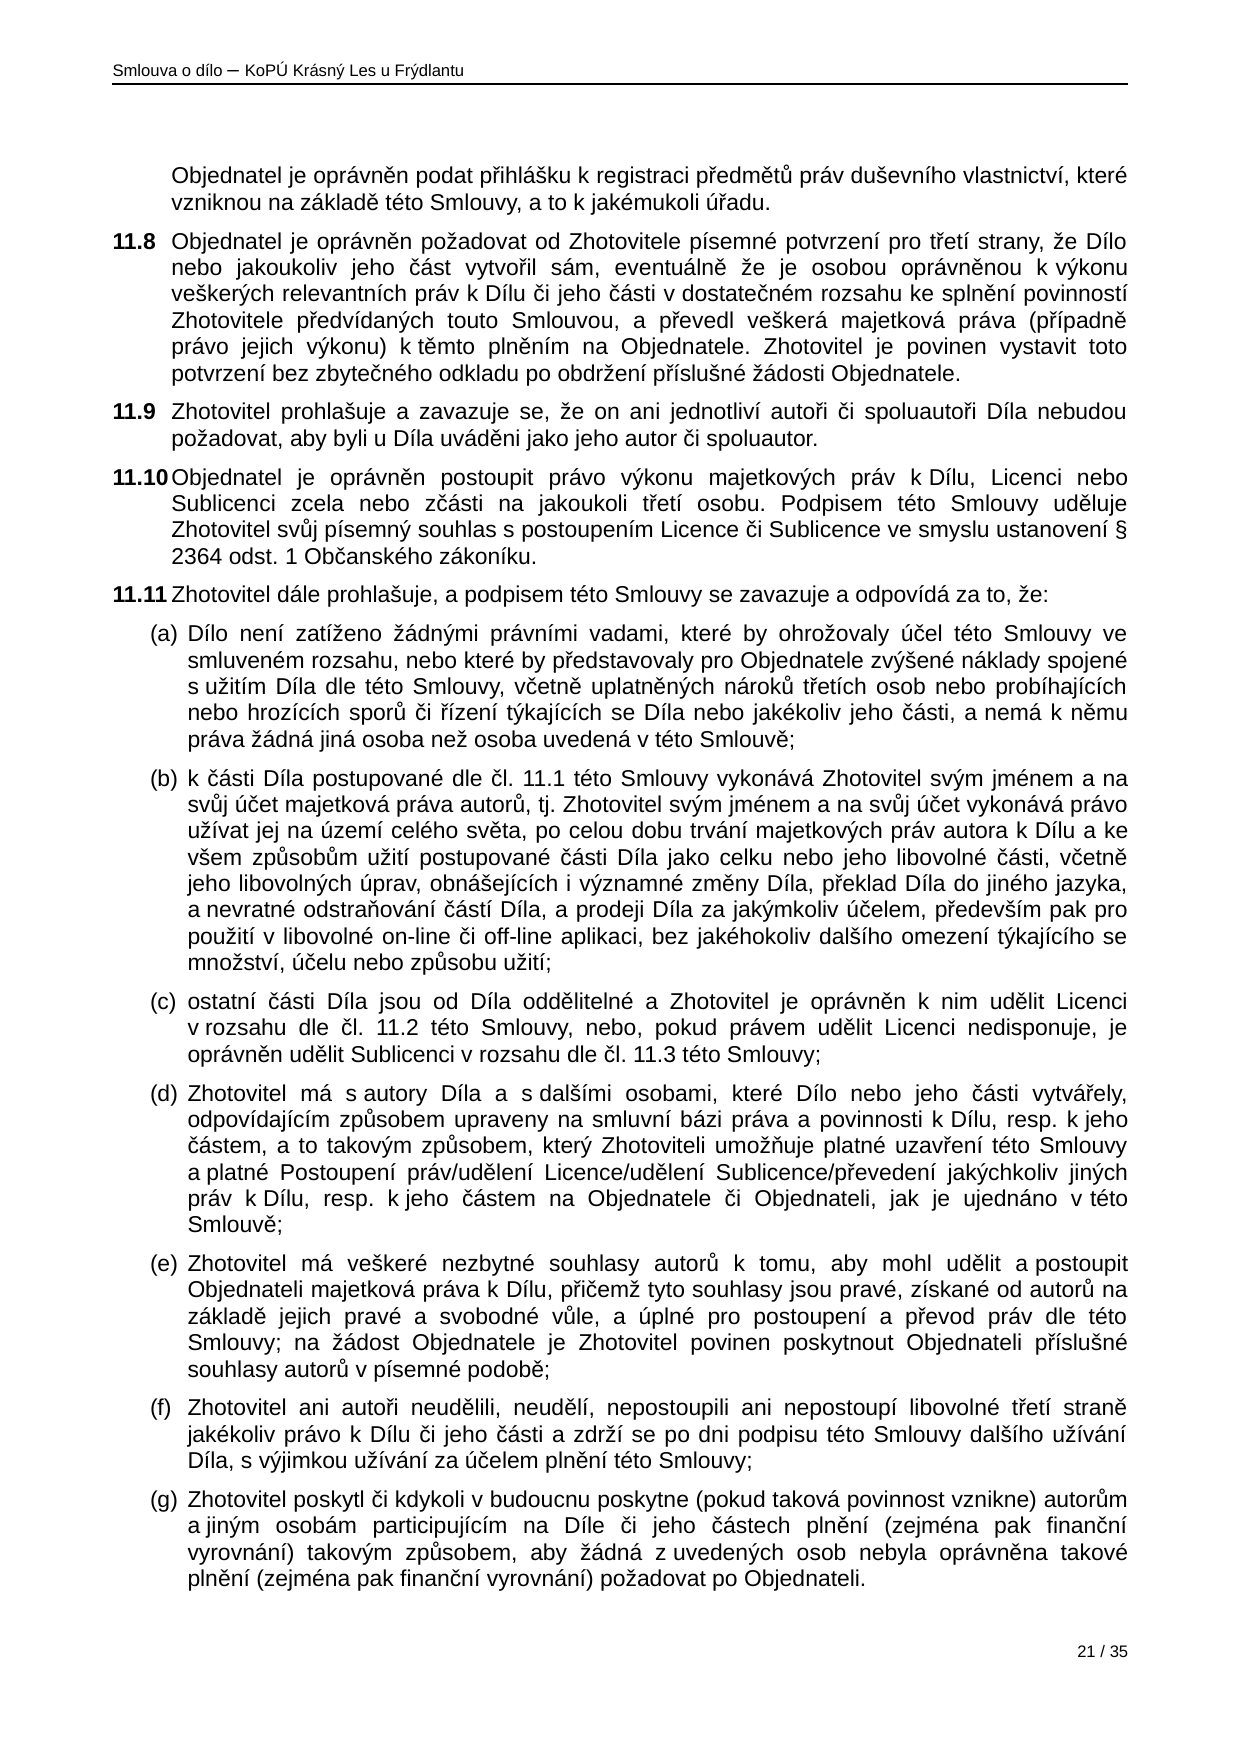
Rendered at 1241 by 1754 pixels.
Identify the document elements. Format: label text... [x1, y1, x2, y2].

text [112, 162, 1128, 215]
list ostatní části Díla jsou od Díla oddělitelné a Zhotovitel je oprávněn k nim udělit Licenci v rozsahu dle čl. 11.2 této Smlouvy, nebo, pokud právem udělit Licenci nedisponuje, je oprávněn udělit Sublicenci v rozsahu dle čl. 11.3 této Smlouvy; [150, 988, 1128, 1067]
text Objednatel je oprávněn postoupit právo výkonu majetkových práv k Dílu, Licenci nebo Sublicenci zcela nebo zčásti na jakoukoli třetí osobu. Podpisem této Smlouvy uděluje Zhotovitel svůj písemný souhlas s postoupením Licence či Sublicence ve smyslu ustanovení § 2364 odst. 1 Občanského zákoníku. [112, 463, 1128, 569]
text Zhotovitel prohlašuje a zavazuje se, že on ani jednotliví autoři či spoluautoři Díla nebudou požadovat, aby byli u Díla uváděni jako jeho autor či spoluautor. [112, 398, 1128, 451]
text Zhotovitel dále prohlašuje, a podpisem této Smlouvy se zavazuje a odpovídá za to, že: [112, 581, 1128, 608]
list Zhotovitel ani autoři neudělili, neudělí, nepostoupili ani nepostoupí libovolné třetí straně jakékoliv právo k Dílu či jeho části a zdrží se po dni podpisu této Smlouvy dalšího užívání Díla, s výjimkou užívání za účelem plnění této Smlouvy; [150, 1394, 1128, 1473]
list Zhotovitel má s autory Díla a s dalšími osobami, které Dílo nebo jeho části vytvářely, odpovídajícím způsobem upraveny na smluvní bázi práva a povinnosti k Dílu, resp. k jeho částem, a to takovým způsobem, který Zhotoviteli umožňuje platné uzavření této Smlouvy a platné Postoupení práv/udělení Licence/udělení Sublicence/převedení jakýchkoliv jiných práv k Dílu, resp. k jeho částem na Objednatele či Objednateli, jak je ujednáno v této Smlouvě; [150, 1079, 1128, 1238]
list Zhotovitel má veškeré nezbytné souhlasy autorů k tomu, aby mohl udělit a postoupit Objednateli majetková práva k Dílu, přičemž tyto souhlasy jsou pravé, získané od autorů na základě jejich pravé a svobodné vůle, a úplné pro postoupení a převod práv dle této Smlouvy; na žádost Objednatele je Zhotovitel povinen poskytnout Objednateli příslušné souhlasy autorů v písemné podobě; [150, 1250, 1128, 1382]
list Zhotovitel poskytl či kdykoli v budoucnu poskytne (pokud taková povinnost vznikne) autorům a jiným osobám participujícím na Díle či jeho částech plnění (zejména pak finanční vyrovnání) takovým způsobem, aby žádná z uvedených osob nebyla oprávněna takové plnění (zejména pak finanční vyrovnání) požadovat po Objednateli. [150, 1486, 1128, 1591]
list Dílo není zatíženo žádnými právními vadami, které by ohrožovaly účel této Smlouvy ve smluveném rozsahu, nebo které by představovaly pro Objednatele zvýšené náklady spojené s užitím Díla dle této Smlouvy, včetně uplatněných nároků třetích osob nebo probíhajících nebo hrozících sporů či řízení týkajících se Díla nebo jakékoliv jeho části, a nemá k němu práva žádná jiná osoba než osoba uvedená v této Smlouvě; [150, 620, 1128, 752]
list k části Díla postupované dle čl. 11.1 této Smlouvy vykonává Zhotovitel svým jménem a na svůj účet majetková práva autorů, tj. Zhotovitel svým jménem a na svůj účet vykonává právo užívat jej na území celého světa, po celou dobu trvání majetkových práv autora k Dílu a ke všem způsobům užití postupované části Díla jako celku nebo jeho libovolné části, včetně jeho libovolných úprav, obnášejících i významné změny Díla, překlad Díla do jiného jazyka, a nevratné odstraňování částí Díla, a prodeji Díla za jakýmkoliv účelem, především pak pro použití v libovolné on-line či off-line aplikaci, bez jakéhokoliv dalšího omezení týkajícího se množství, účelu nebo způsobu užití; [150, 764, 1128, 975]
text Objednatel je oprávněn požadovat od Zhotovitele písemné potvrzení pro třetí strany, že Dílo nebo jakoukoliv jeho část vytvořil sám, eventuálně že je osobou oprávněnou k výkonu veškerých relevantních práv k Dílu či jeho části v dostatečném rozsahu ke splnění povinností Zhotovitele předvídaných touto Smlouvou, a převedl veškerá majetková práva (případně právo jejich výkonu) k těmto plněním na Objednatele. Zhotovitel je povinen vystavit toto potvrzení bez zbytečného odkladu po obdržení příslušné žádosti Objednatele. [112, 228, 1128, 386]
